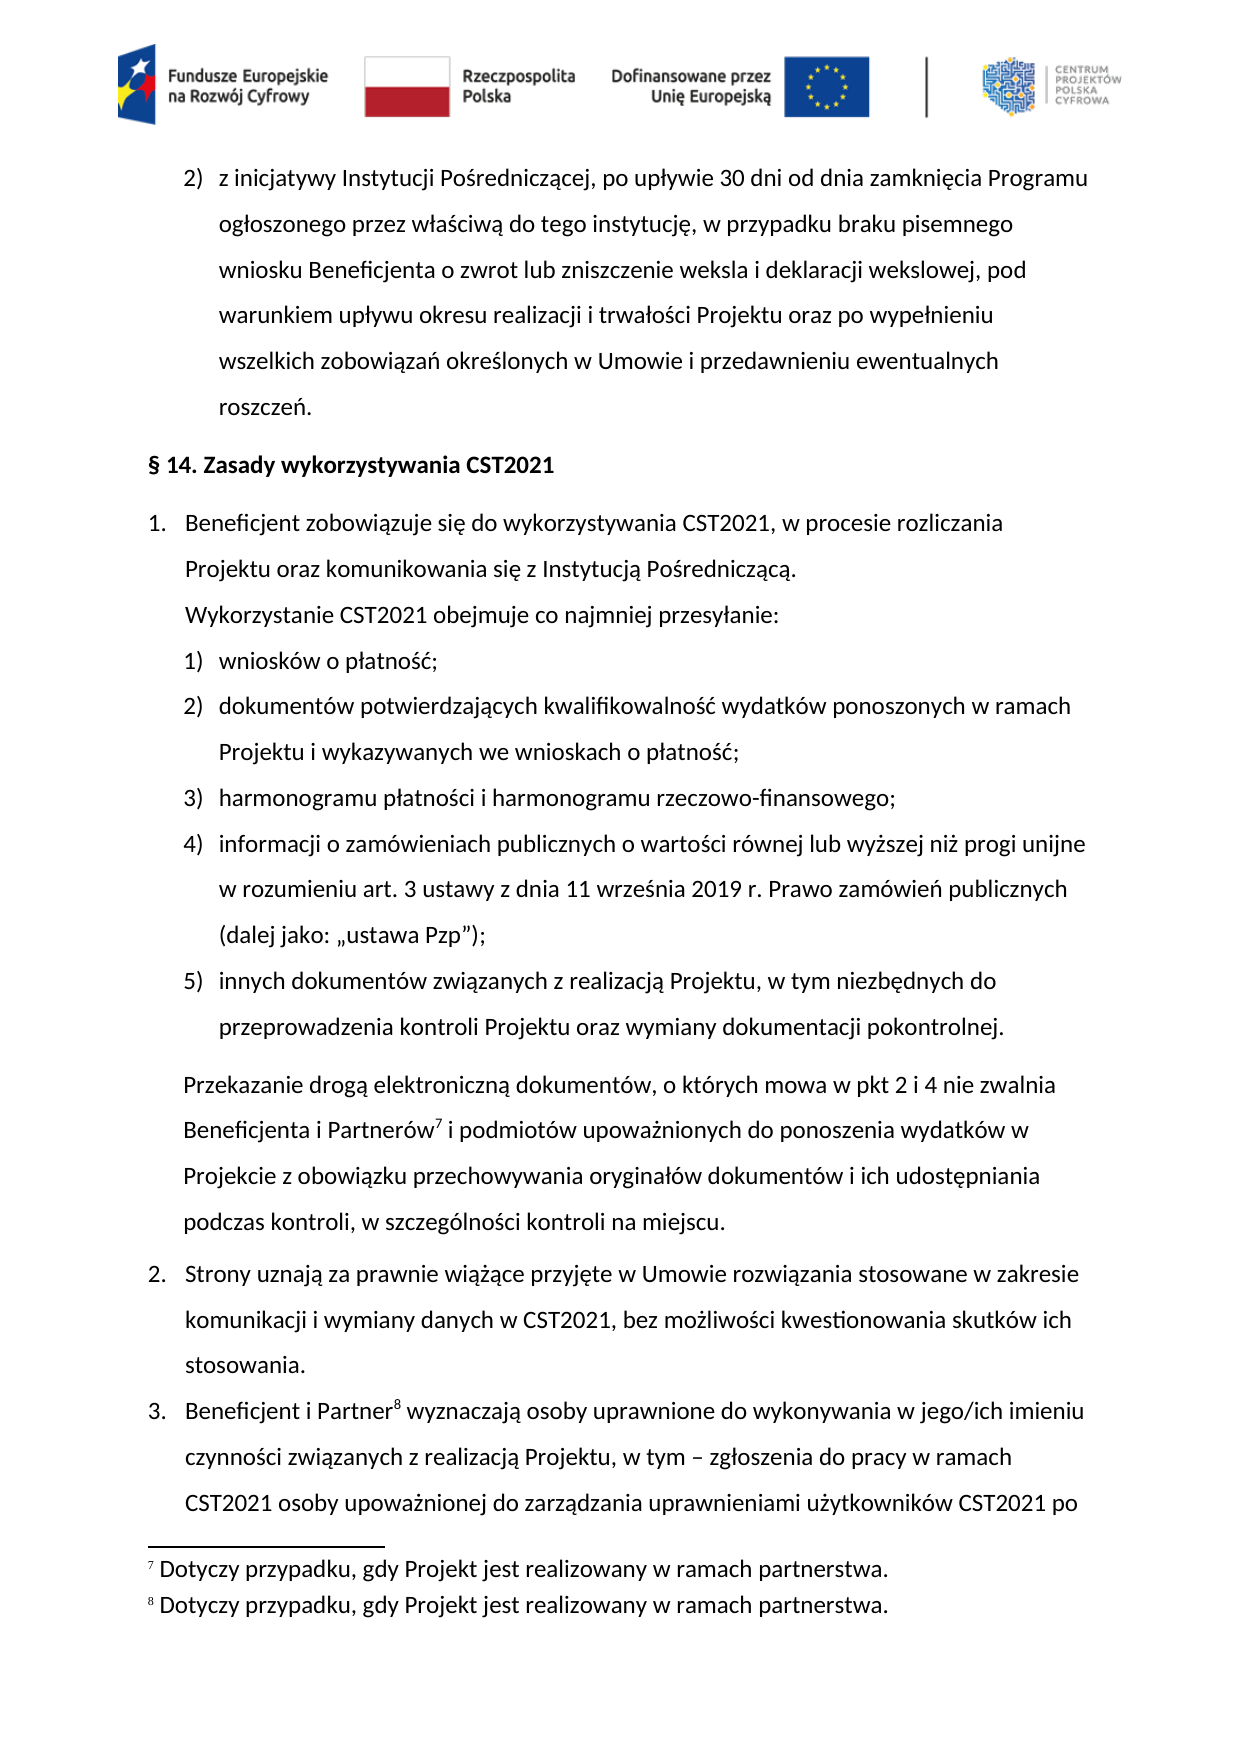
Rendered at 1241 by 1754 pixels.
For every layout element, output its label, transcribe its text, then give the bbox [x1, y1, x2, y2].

text Wykorzystanie CST2021 obejmuje co najmniej przesyłanie: [185, 599, 1093, 629]
text Przekazanie drogą elektroniczną dokumentów, o których mowa w pkt 2 i 4 nie zwalnia Beneficjenta i Partnerów i podmiotów upoważnionych do ponoszenia wydatków w Projekcie z obowiązku przechowywania oryginałów dokumentów i ich udostępniania podczas kontroli, w szczególności kontroli na miejscu. [183, 1069, 1093, 1237]
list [148, 1395, 1093, 1517]
list harmonogramu płatności i harmonogramu rzeczowo-finansowego; [183, 782, 1093, 812]
list dokumentów potwierdzających kwalifikowalność wydatków ponoszonych w ramach Projektu i wykazywanych we wnioskach o płatność; [183, 691, 1093, 767]
list Beneficjent zobowiązuje się do wykorzystywania CST2021, w procesie rozliczania Projektu oraz komunikowania się z Instytucją Pośredniczącą. [148, 508, 1093, 584]
picture [118, 44, 1122, 125]
list z inicjatywy Instytucji Pośredniczącej, po upływie 30 dni od dnia zamknięcia Programu ogłoszonego przez właściwą do tego instytucję, w przypadku braku pisemnego wniosku Beneficjenta o zwrot lub zniszczenie weksla i deklaracji wekslowej, pod warunkiem upływu okresu realizacji i trwałości Projektu oraz po wypełnieniu wszelkich zobowiązań określonych w Umowie i przedawnieniu ewentualnych roszczeń. [183, 162, 1093, 422]
list informacji o zamówieniach publicznych o wartości równej lub wyższej niż progi unijne w rozumieniu art. 3 ustawy z dnia 11 września 2019 r. Prawo zamówień publicznych (dalej jako: „ustawa Pzp”); [183, 828, 1093, 950]
list wniosków o płatność; [183, 645, 1093, 675]
list innych dokumentów związanych z realizacją Projektu, w tym niezbędnych do przeprowadzenia kontroli Projektu oraz wymiany dokumentacji pokontrolnej. [183, 965, 1093, 1041]
list Strony uznają za prawnie wiążące przyjęte w Umowie rozwiązania stosowane w zakresie komunikacji i wymiany danych w CST2021, bez możliwości kwestionowania skutków ich stosowania. [148, 1258, 1093, 1380]
subtitle § 14. Zasady wykorzystywania CST2021 [148, 449, 1093, 480]
